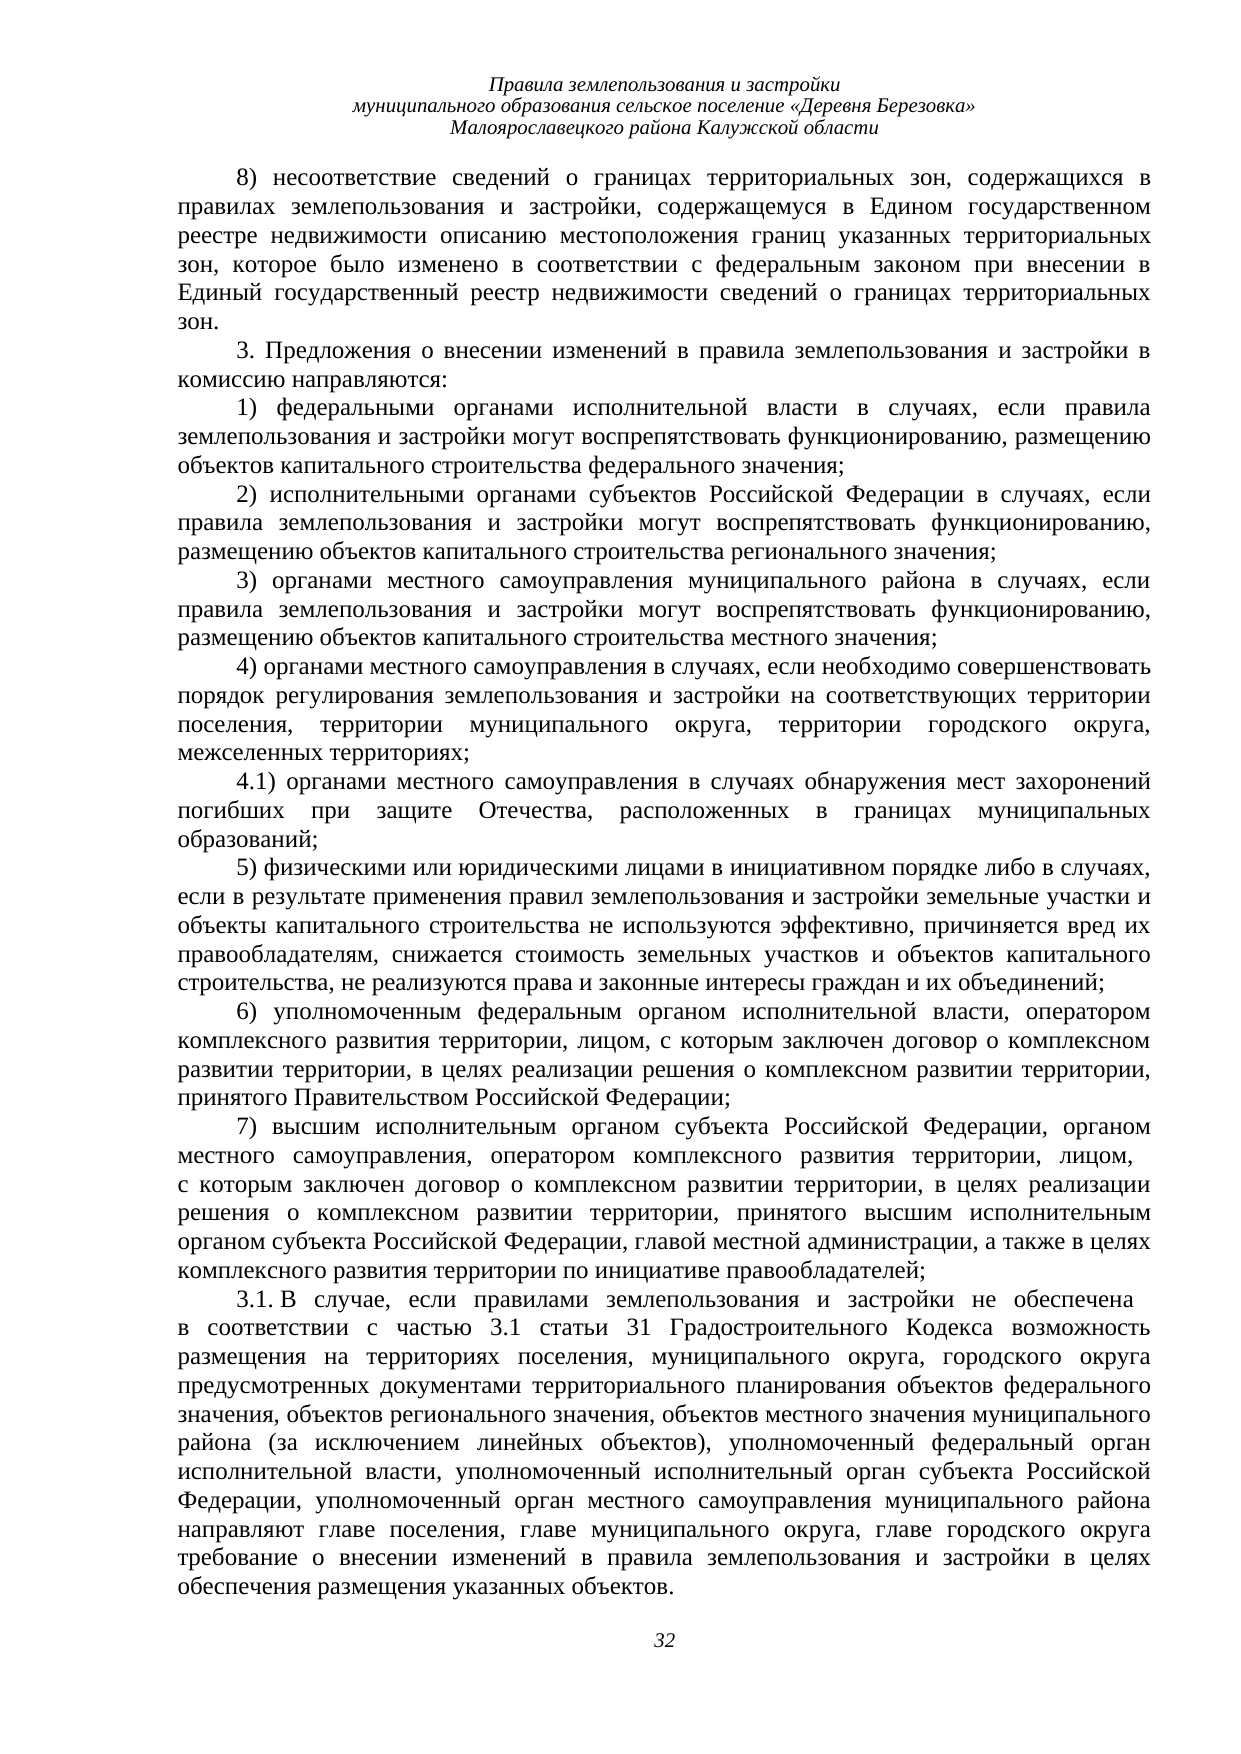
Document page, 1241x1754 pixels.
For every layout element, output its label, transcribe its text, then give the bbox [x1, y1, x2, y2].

text 6) уполномоченным федеральным органом исполнительной власти, оператором комплексного развития территории, лицом, с которым заключен договор о комплексном развитии территории, в целях реализации решения о комплексном развитии территории, принятого Правительством Российской Федерации; [177, 996, 1152, 1111]
text 1) федеральными органами исполнительной власти в случаях, если правила землепользования и застройки могут воспрепятствовать функционированию, размещению объектов капитального строительства федерального значения; [177, 392, 1152, 479]
text 4.1) органами местного самоуправления в случаях обнаружения мест захоронений погибших при защите Отечества, расположенных в границах муниципальных образований; [177, 766, 1152, 852]
text 7) высшим исполнительным органом субъекта Российской Федерации, органом местного самоуправления, оператором комплексного развития территории, лицом, с которым заключен договор о комплексном развитии территории, в целях реализации решения о комплексном развитии территории, принятого высшим исполнительным органом субъекта Российской Федерации, главой местной администрации, а также в целях комплексного развития территории по инициативе правообладателей; [177, 1111, 1152, 1284]
text 3) органами местного самоуправления муниципального района в случаях, если правила землепользования и застройки могут воспрепятствовать функционированию, размещению объектов капитального строительства местного значения; [177, 565, 1152, 651]
text 8) несоответствие сведений о границах территориальных зон, содержащихся в правилах землепользования и застройки, содержащемуся в Едином государственном реестре недвижимости описанию местоположения границ указанных территориальных зон, которое было изменено в соответствии с федеральным законом при внесении в Единый государственный реестр недвижимости сведений о границах территориальных зон. [177, 162, 1152, 335]
text 4) органами местного самоуправления в случаях, если необходимо совершенствовать порядок регулирования землепользования и застройки на соответствующих территории поселения, территории муниципального округа, территории городского округа, межселенных территориях; [177, 651, 1152, 766]
text 3. Предложения о внесении изменений в правила землепользования и застройки в комиссию направляются: [177, 335, 1152, 392]
text 5) физическими или юридическими лицами в инициативном порядке либо в случаях, если в результате применения правил землепользования и застройки земельные участки и объекты капитального строительства не используются эффективно, причиняется вред их правообладателям, снижается стоимость земельных участков и объектов капитального строительства, не реализуются права и законные интересы граждан и их объединений; [177, 852, 1152, 996]
text 2) исполнительными органами субъектов Российской Федерации в случаях, если правила землепользования и застройки могут воспрепятствовать функционированию, размещению объектов капитального строительства регионального значения; [177, 479, 1152, 565]
text 3.1. В случае, если правилами землепользования и застройки не обеспечена в соответствии с частью 3.1 статьи 31 Градостроительного Кодекса возможность размещения на территориях поселения, муниципального округа, городского округа предусмотренных документами территориального планирования объектов федерального значения, объектов регионального значения, объектов местного значения муниципального района (за исключением линейных объектов), уполномоченный федеральный орган исполнительной власти, уполномоченный исполнительный орган субъекта Российской Федерации, уполномоченный орган местного самоуправления муниципального района направляют главе поселения, главе муниципального округа, главе городского округа требование о внесении изменений в правила землепользования и застройки в целях обеспечения размещения указанных объектов. [177, 1284, 1152, 1600]
